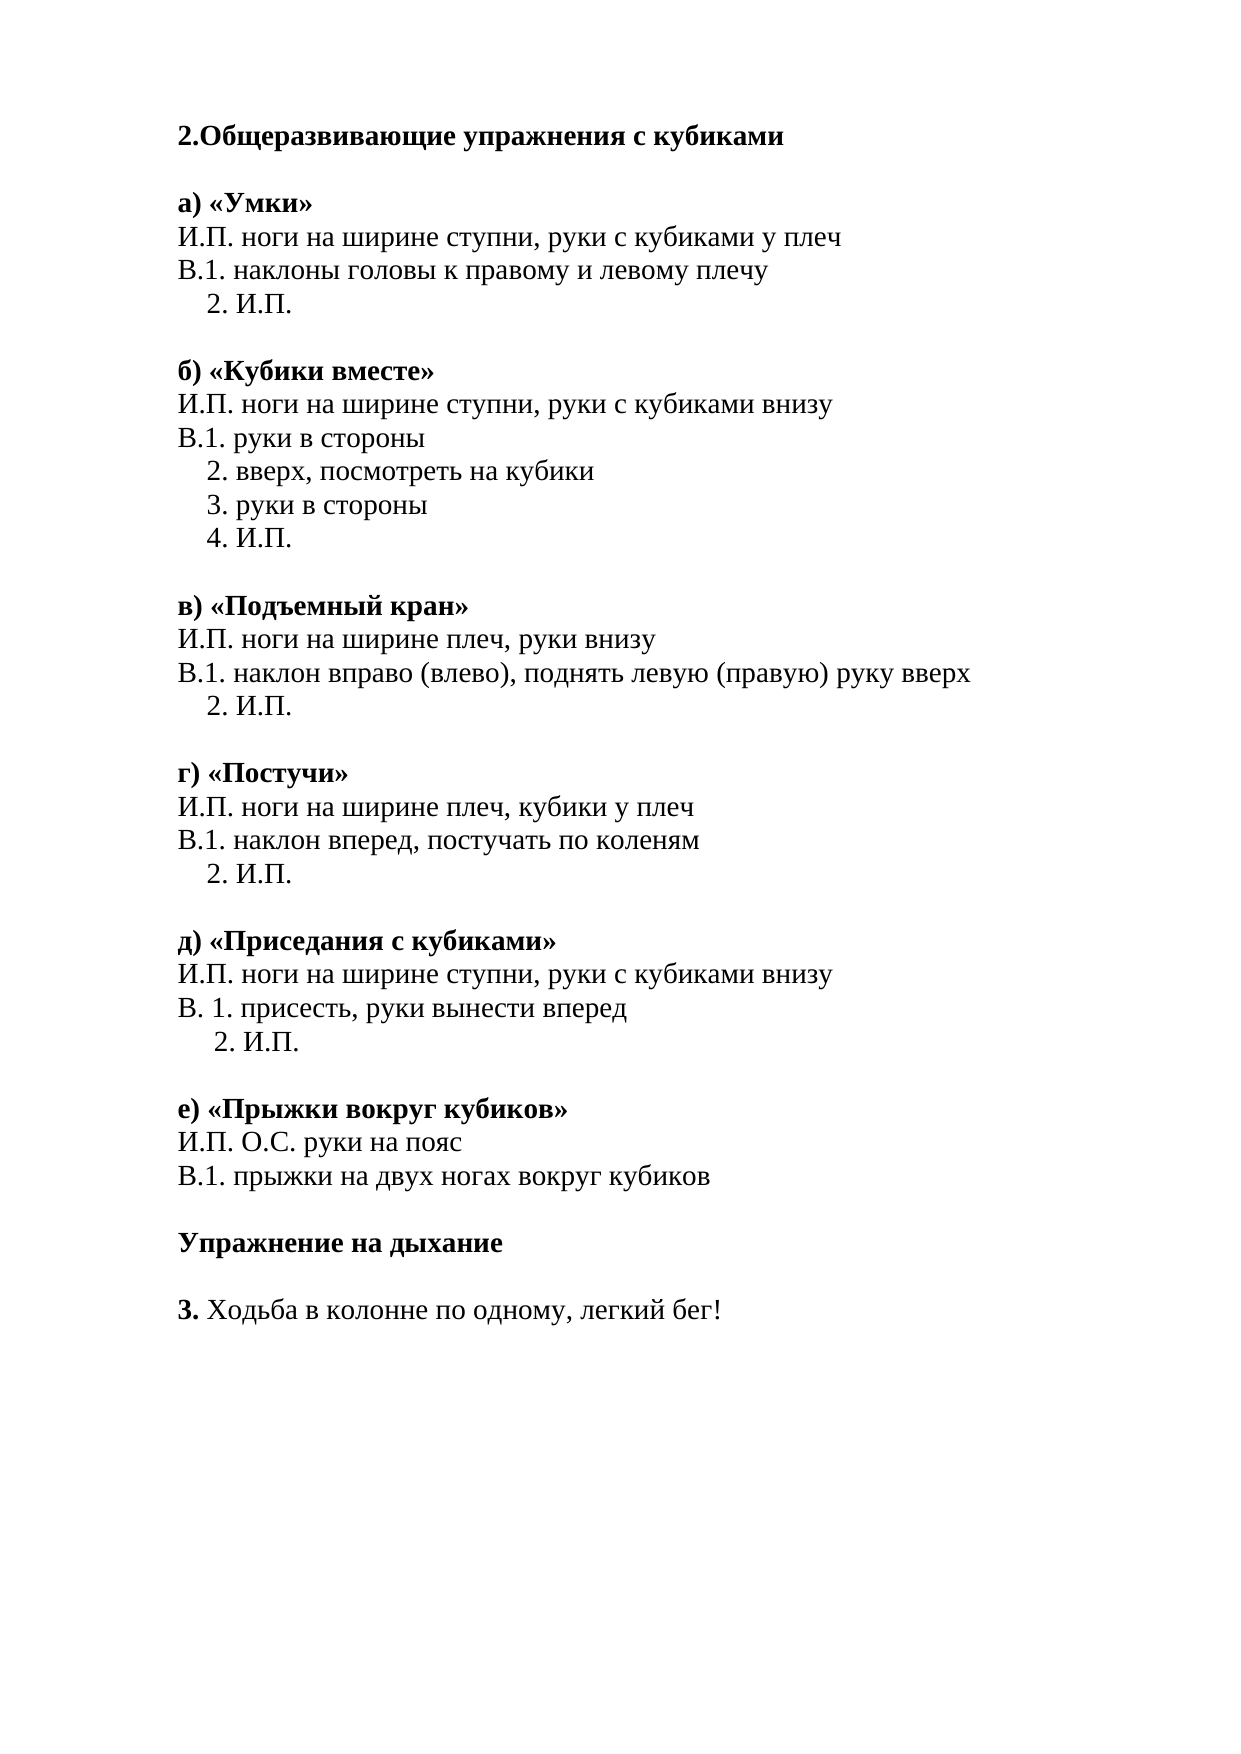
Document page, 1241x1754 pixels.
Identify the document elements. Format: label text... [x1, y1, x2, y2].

text д) «Приседания с кубиками» [177, 923, 1152, 957]
text 2.Общеразвивающие упражнения с кубиками [177, 118, 1152, 152]
text И.П. ноги на ширине плеч, кубики у плеч [177, 789, 1152, 822]
text Упражнение на дыхание [177, 1225, 1152, 1258]
text 2. И.П. [177, 856, 1152, 889]
text б) «Кубики вместе» [177, 353, 1152, 386]
text в) «Подъемный кран» [177, 588, 1152, 621]
text 3. Ходьба в колонне по одному, легкий бег! [177, 1292, 1152, 1326]
text е) «Прыжки вокруг кубиков» [177, 1091, 1152, 1124]
text И.П. ноги на ширине ступни, руки с кубиками внизу [177, 957, 1152, 990]
text 3. руки в стороны [177, 487, 1152, 521]
text г) «Постучи» [177, 755, 1152, 789]
text В.1. руки в стороны [177, 420, 1152, 453]
text В.1. наклоны головы к правому и левому плечу [177, 252, 1152, 286]
text 2. И.П. [177, 1024, 1152, 1057]
text 4. И.П. [177, 521, 1152, 554]
text И.П. О.С. руки на пояс [177, 1124, 1152, 1158]
text И.П. ноги на ширине ступни, руки с кубиками у плеч [177, 219, 1152, 252]
text И.П. ноги на ширине плеч, руки внизу [177, 621, 1152, 655]
text а) «Умки» [177, 185, 1152, 219]
text 2. И.П. [177, 688, 1152, 722]
text В.1. прыжки на двух ногах вокруг кубиков [177, 1158, 1152, 1191]
text В.1. наклон вперед, постучать по коленям [177, 822, 1152, 856]
text И.П. ноги на ширине ступни, руки с кубиками внизу [177, 386, 1152, 420]
text 2. вверх, посмотреть на кубики [177, 453, 1152, 487]
text В.1. наклон вправо (влево), поднять левую (правую) руку вверх [177, 655, 1152, 688]
text В. 1. присесть, руки вынести вперед [177, 990, 1152, 1024]
text 2. И.П. [177, 286, 1152, 319]
